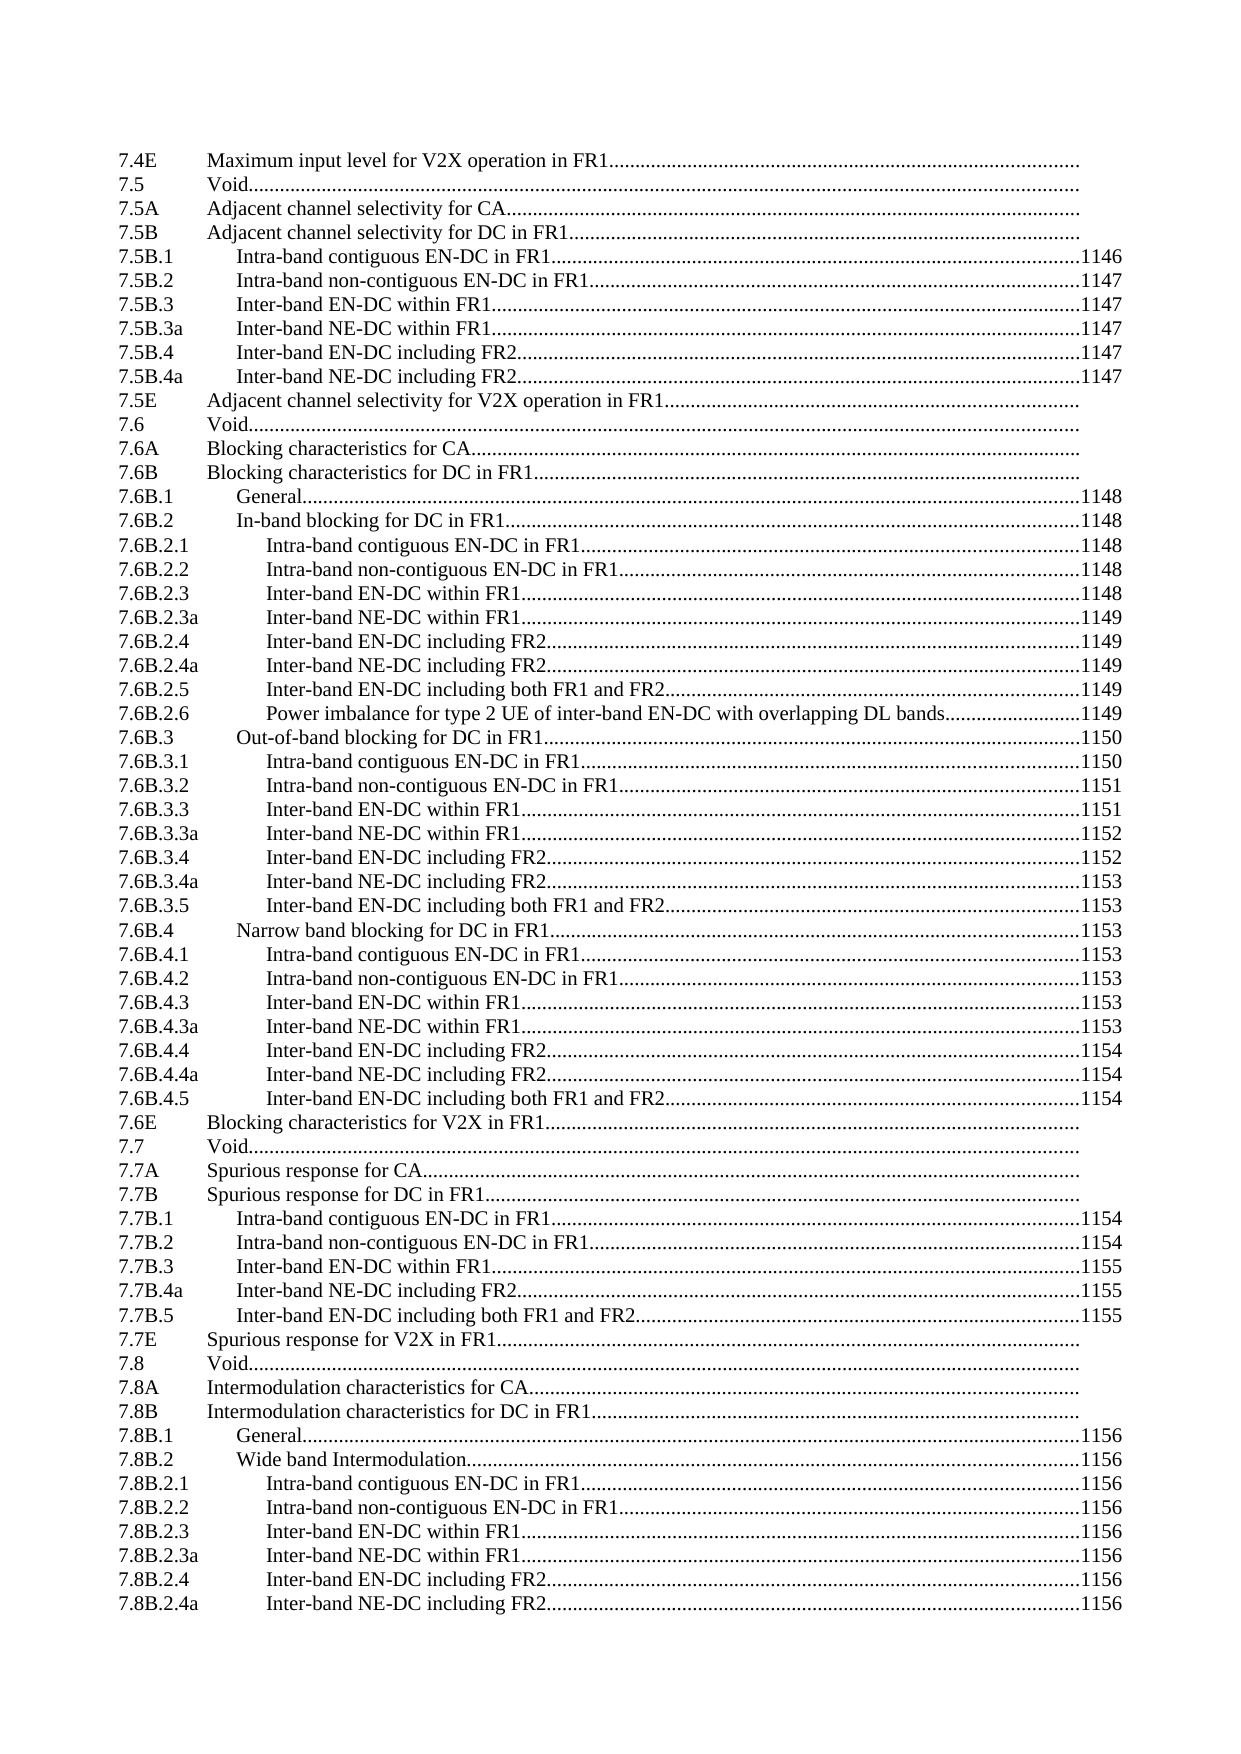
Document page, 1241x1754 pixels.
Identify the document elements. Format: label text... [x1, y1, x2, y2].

text 7.7 Void 1154 [118, 1134, 1078, 1158]
text 7.7B.5 Inter-band EN-DC including both FR1 and FR2 1155 [118, 1302, 1122, 1327]
text 7.8B.2.2 Intra-band non-contiguous EN-DC in FR1 1156 [118, 1495, 1122, 1519]
text 7.6B.2.6 Power imbalance for type 2 UE of inter-band EN-DC with overlapping DL bands 1149 [118, 701, 1122, 725]
text 7.4E Maximum input level for V2X operation in FR1 1146 [118, 147, 1078, 172]
text 7.7B.4a Inter-band NE-DC including FR2 1155 [118, 1278, 1122, 1302]
text 7.8B.2.3a Inter-band NE-DC within FR1 1156 [118, 1543, 1122, 1567]
text 7.6B.2.2 Intra-band non-contiguous EN-DC in FR1 1148 [118, 557, 1122, 581]
text 7.5A Adjacent channel selectivity for CA 1146 [118, 196, 1078, 220]
text 7.6B.4.3a Inter-band NE-DC within FR1 1153 [118, 1014, 1122, 1038]
text 7.6B.2.3 Inter-band EN-DC within FR1 1148 [118, 581, 1122, 605]
text 7.5B.4a Inter-band NE-DC including FR2 1147 [118, 364, 1122, 388]
text 7.8 Void 1155 [118, 1351, 1078, 1375]
text 7.6B.2.4 Inter-band EN-DC including FR2 1149 [118, 629, 1122, 653]
text 7.6B.4.2 Intra-band non-contiguous EN-DC in FR1 1153 [118, 966, 1122, 990]
text 7.6E Blocking characteristics for V2X in FR1 1154 [118, 1110, 1078, 1134]
text 7.6B.2.5 Inter-band EN-DC including both FR1 and FR2 1149 [118, 677, 1122, 701]
text 7.5B Adjacent channel selectivity for DC in FR1 1146 [118, 220, 1078, 244]
text 7.5B.3 Inter-band EN-DC within FR1 1147 [118, 292, 1122, 316]
text 7.5E Adjacent channel selectivity for V2X operation in FR1 1148 [118, 388, 1078, 412]
text 7.6B.2.1 Intra-band contiguous EN-DC in FR1 1148 [118, 532, 1122, 557]
text 7.6B.3.3 Inter-band EN-DC within FR1 1151 [118, 797, 1122, 821]
text 7.5B.1 Intra-band contiguous EN-DC in FR1 1146 [118, 244, 1122, 268]
text 7.5 Void 1146 [118, 172, 1078, 196]
text 7.6B.3.1 Intra-band contiguous EN-DC in FR1 1150 [118, 749, 1122, 773]
text 7.8A Intermodulation characteristics for CA 1155 [118, 1375, 1078, 1399]
text 7.6B.3.5 Inter-band EN-DC including both FR1 and FR2 1153 [118, 893, 1122, 917]
text 7.8B.1 General 1156 [118, 1423, 1122, 1447]
text 7.8B.2.1 Intra-band contiguous EN-DC in FR1 1156 [118, 1471, 1122, 1495]
text 7.7A Spurious response for CA 1154 [118, 1158, 1078, 1182]
text 7.6B.3.2 Intra-band non-contiguous EN-DC in FR1 1151 [118, 773, 1122, 797]
text 7.6B.3.4 Inter-band EN-DC including FR2 1152 [118, 845, 1122, 869]
text 7.6B.4.5 Inter-band EN-DC including both FR1 and FR2 1154 [118, 1086, 1122, 1110]
text 7.6B Blocking characteristics for DC in FR1 1148 [118, 460, 1078, 484]
text 7.8B.2.4 Inter-band EN-DC including FR2 1156 [118, 1567, 1122, 1591]
text 7.6B.4.3 Inter-band EN-DC within FR1 1153 [118, 990, 1122, 1014]
text 7.6B.2 In-band blocking for DC in FR1 1148 [118, 508, 1122, 532]
text 7.6B.2.3a Inter-band NE-DC within FR1 1149 [118, 605, 1122, 629]
text 7.7B.1 Intra-band contiguous EN-DC in FR1 1154 [118, 1206, 1122, 1230]
text 7.6B.2.4a Inter-band NE-DC including FR2 1149 [118, 653, 1122, 677]
text 7.6A Blocking characteristics for CA 1148 [118, 436, 1078, 460]
text 7.6B.3.4a Inter-band NE-DC including FR2 1153 [118, 869, 1122, 893]
text 7.7E Spurious response for V2X in FR1 1155 [118, 1327, 1078, 1351]
text 7.6 Void 1148 [118, 412, 1078, 436]
text 7.6B.4.1 Intra-band contiguous EN-DC in FR1 1153 [118, 942, 1122, 966]
text 7.6B.4 Narrow band blocking for DC in FR1 1153 [118, 917, 1122, 942]
text 7.6B.3 Out-of-band blocking for DC in FR1 1150 [118, 725, 1122, 749]
text 7.6B.4.4a Inter-band NE-DC including FR2 1154 [118, 1062, 1122, 1086]
text 7.7B Spurious response for DC in FR1 1154 [118, 1182, 1078, 1206]
text 7.8B Intermodulation characteristics for DC in FR1 1156 [118, 1399, 1078, 1423]
text 7.5B.4 Inter-band EN-DC including FR2 1147 [118, 340, 1122, 364]
text 7.6B.1 General 1148 [118, 484, 1122, 508]
text 7.6B.4.4 Inter-band EN-DC including FR2 1154 [118, 1038, 1122, 1062]
text 7.8B.2.4a Inter-band NE-DC including FR2 1156 [118, 1591, 1122, 1615]
text 7.6B.3.3a Inter-band NE-DC within FR1 1152 [118, 821, 1122, 845]
text 7.5B.2 Intra-band non-contiguous EN-DC in FR1 1147 [118, 268, 1122, 292]
text 7.8B.2.3 Inter-band EN-DC within FR1 1156 [118, 1519, 1122, 1543]
text 7.7B.2 Intra-band non-contiguous EN-DC in FR1 1154 [118, 1230, 1122, 1254]
text 7.5B.3a Inter-band NE-DC within FR1 1147 [118, 316, 1122, 340]
text 7.7B.3 Inter-band EN-DC within FR1 1155 [118, 1254, 1122, 1278]
text 7.8B.2 Wide band Intermodulation 1156 [118, 1447, 1122, 1471]
